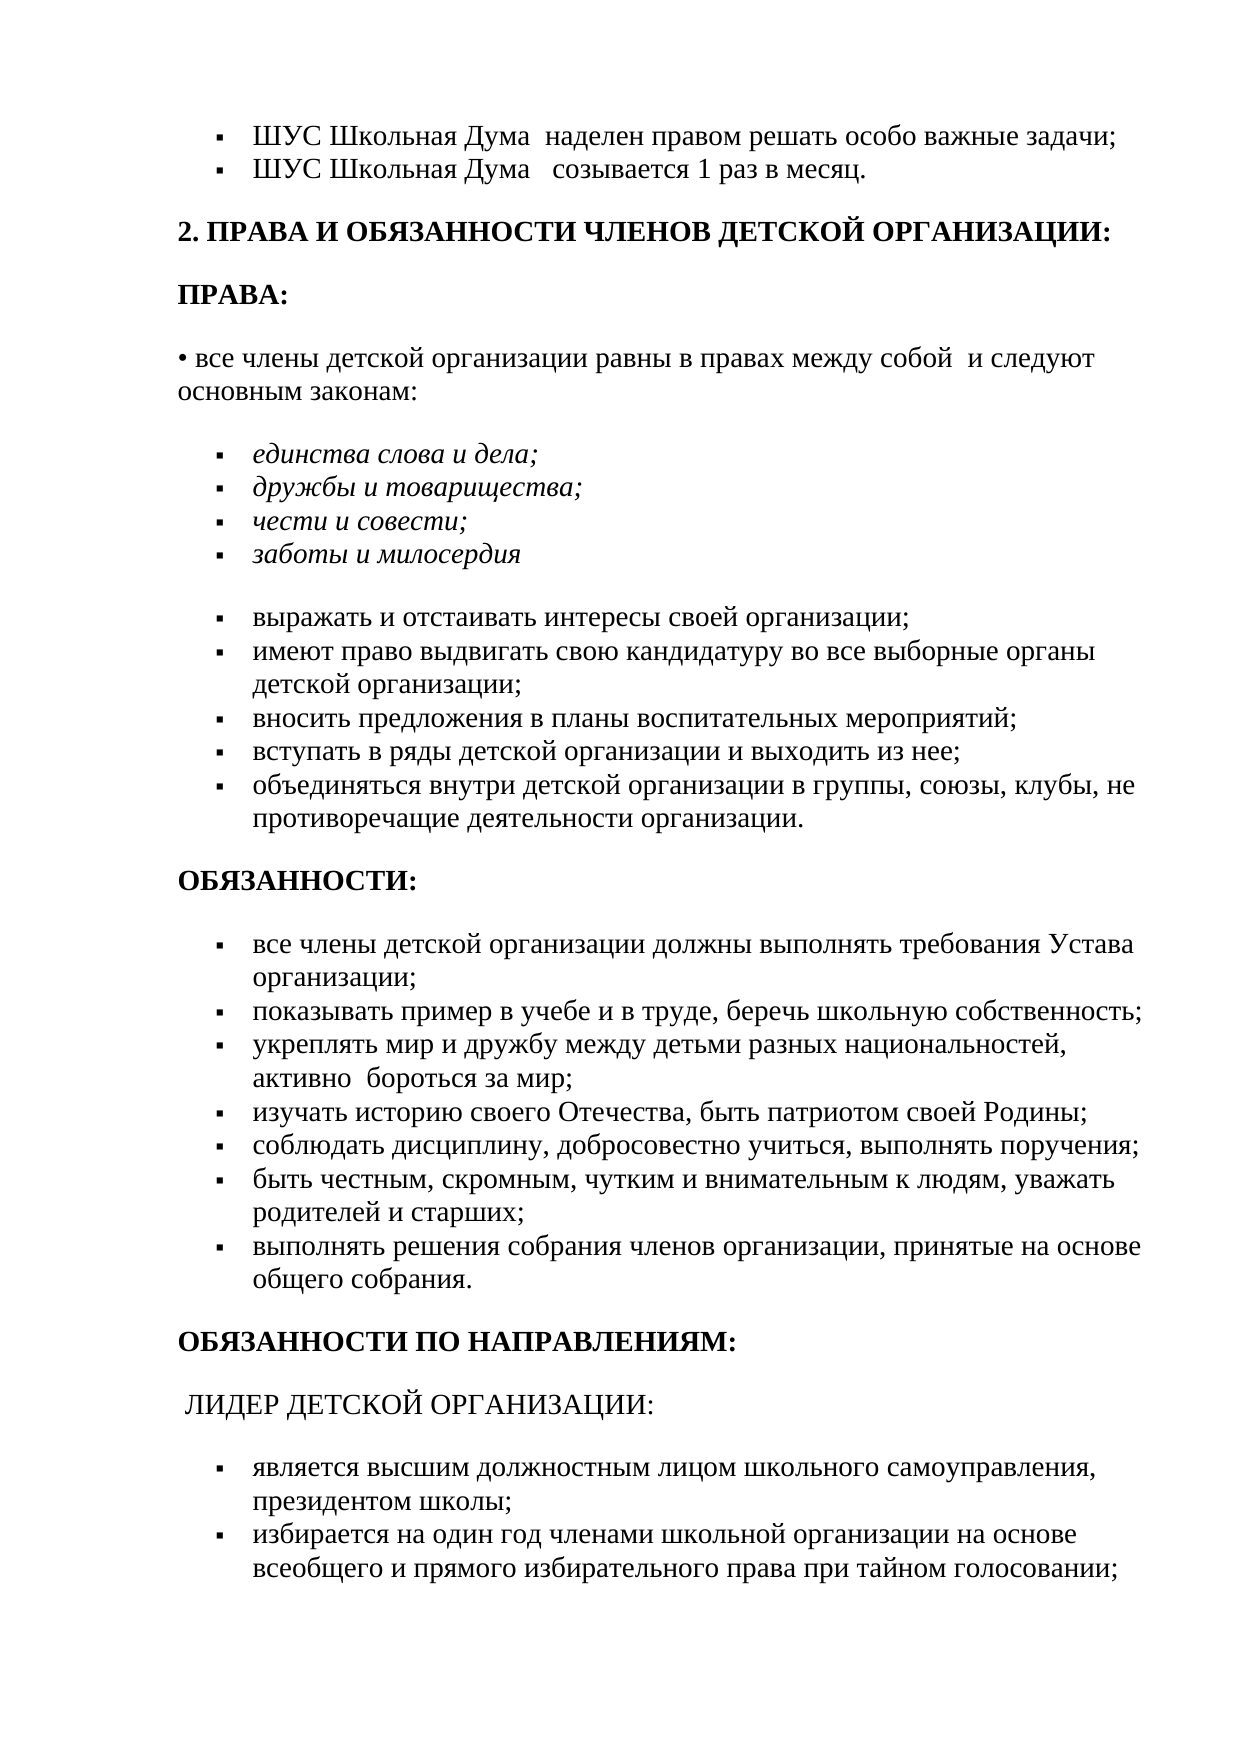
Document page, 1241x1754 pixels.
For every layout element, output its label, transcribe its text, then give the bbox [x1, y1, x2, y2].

list ШУС Школьная Дума созывается 1 раз в месяц. [215, 152, 1152, 185]
list чести и совести; [215, 503, 1152, 537]
list показывать пример в учебе и в труде, беречь школьную собственность; [215, 993, 1152, 1027]
list имеют право выдвигать свою кандидатуру во все выборные органы детской организации; [215, 633, 1152, 700]
list единства слова и дела; [215, 436, 1152, 469]
list изучать историю своего Отечества, быть патриотом своей Родины; [215, 1094, 1152, 1127]
text ОБЯЗАННОСТИ ПО НАПРАВЛЕНИЯМ: [177, 1324, 1152, 1358]
text ЛИДЕР ДЕТСКОЙ ОРГАНИЗАЦИИ: [177, 1387, 1152, 1420]
list укреплять мир и дружбу между детьми разных национальностей, активно бороться за мир; [215, 1027, 1152, 1094]
list выполнять решения собрания членов организации, принятые на основе общего собрания. [215, 1228, 1152, 1295]
list выражать и отстаивать интересы своей организации; [215, 599, 1152, 633]
list является высшим должностным лицом школьного самоуправления, президентом школы; [215, 1449, 1152, 1517]
list быть честным, скромным, чутким и внимательным к людям, уважать родителей и старших; [215, 1161, 1152, 1228]
text • все члены детской организации равны в правах между собой и следуют основным законам: [177, 340, 1152, 407]
list дружбы и товарищества; [215, 469, 1152, 503]
list ШУС Школьная Дума наделен правом решать особо важные задачи; [215, 118, 1152, 152]
list заботы и милосердия [215, 537, 1152, 570]
text 2. ПРАВА И ОБЯЗАННОСТИ ЧЛЕНОВ ДЕТСКОЙ ОРГАНИЗАЦИИ: [177, 214, 1152, 248]
list вносить предложения в планы воспитательных мероприятий; [215, 700, 1152, 733]
list вступать в ряды детской организации и выходить из нее; [215, 733, 1152, 767]
list объединяться внутри детской организации в группы, союзы, клубы, не противоречащие деятельности организации. [215, 767, 1152, 834]
list избирается на один год членами школьной организации на основе всеобщего и прямого избирательного права при тайном голосовании; [215, 1517, 1152, 1584]
list все члены детской организации должны выполнять требования Устава организации; [215, 926, 1152, 993]
text ПРАВА: [177, 277, 1152, 311]
list соблюдать дисциплину, добросовестно учиться, выполнять поручения; [215, 1127, 1152, 1161]
text ОБЯЗАННОСТИ: [177, 863, 1152, 897]
